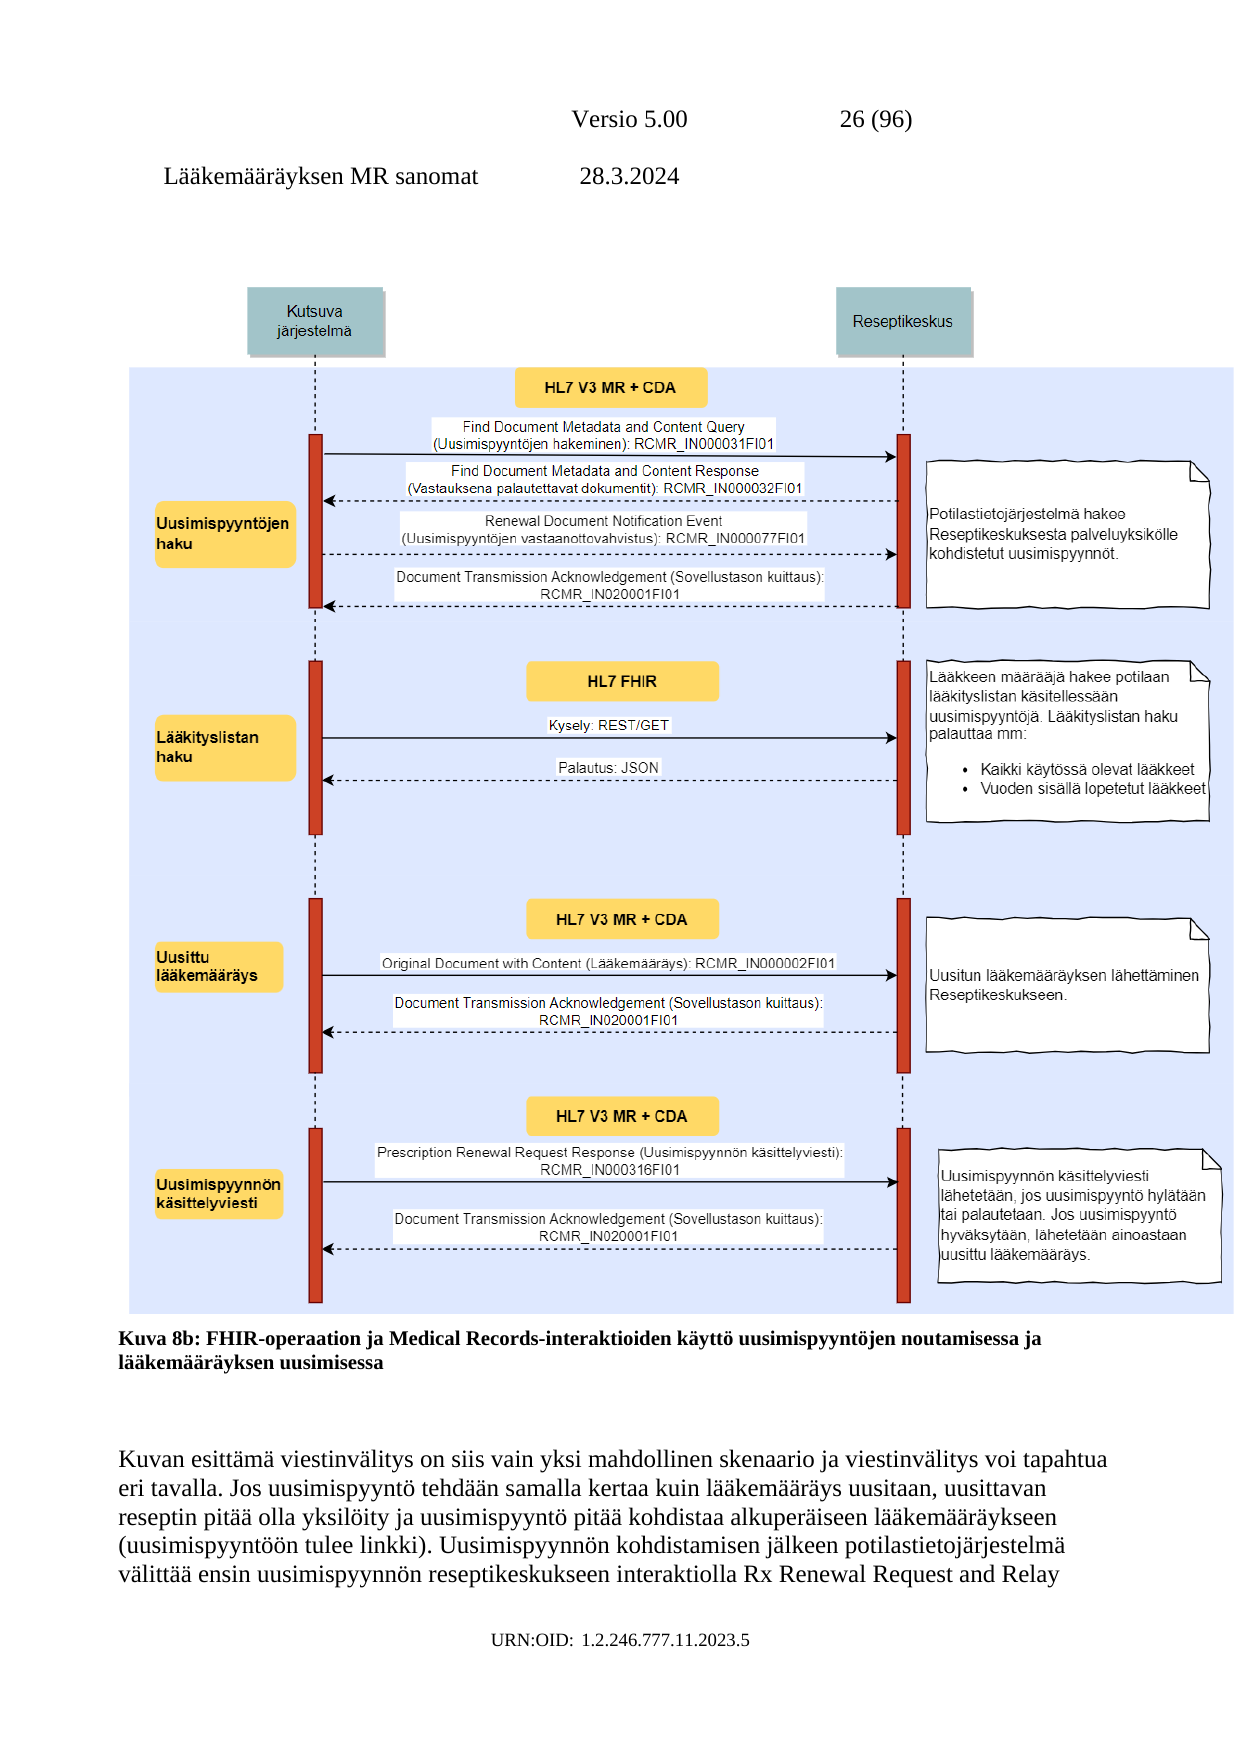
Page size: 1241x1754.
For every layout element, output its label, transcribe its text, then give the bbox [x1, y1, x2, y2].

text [118, 1444, 1122, 1588]
picture [118, 276, 1234, 1314]
text Kuva 8b: FHIR-operaation ja Medical Records-interaktioiden käyttö uusimispyyntöjen noutamisessa ja lääkemääräyksen uusimisessa [118, 1326, 1122, 1374]
